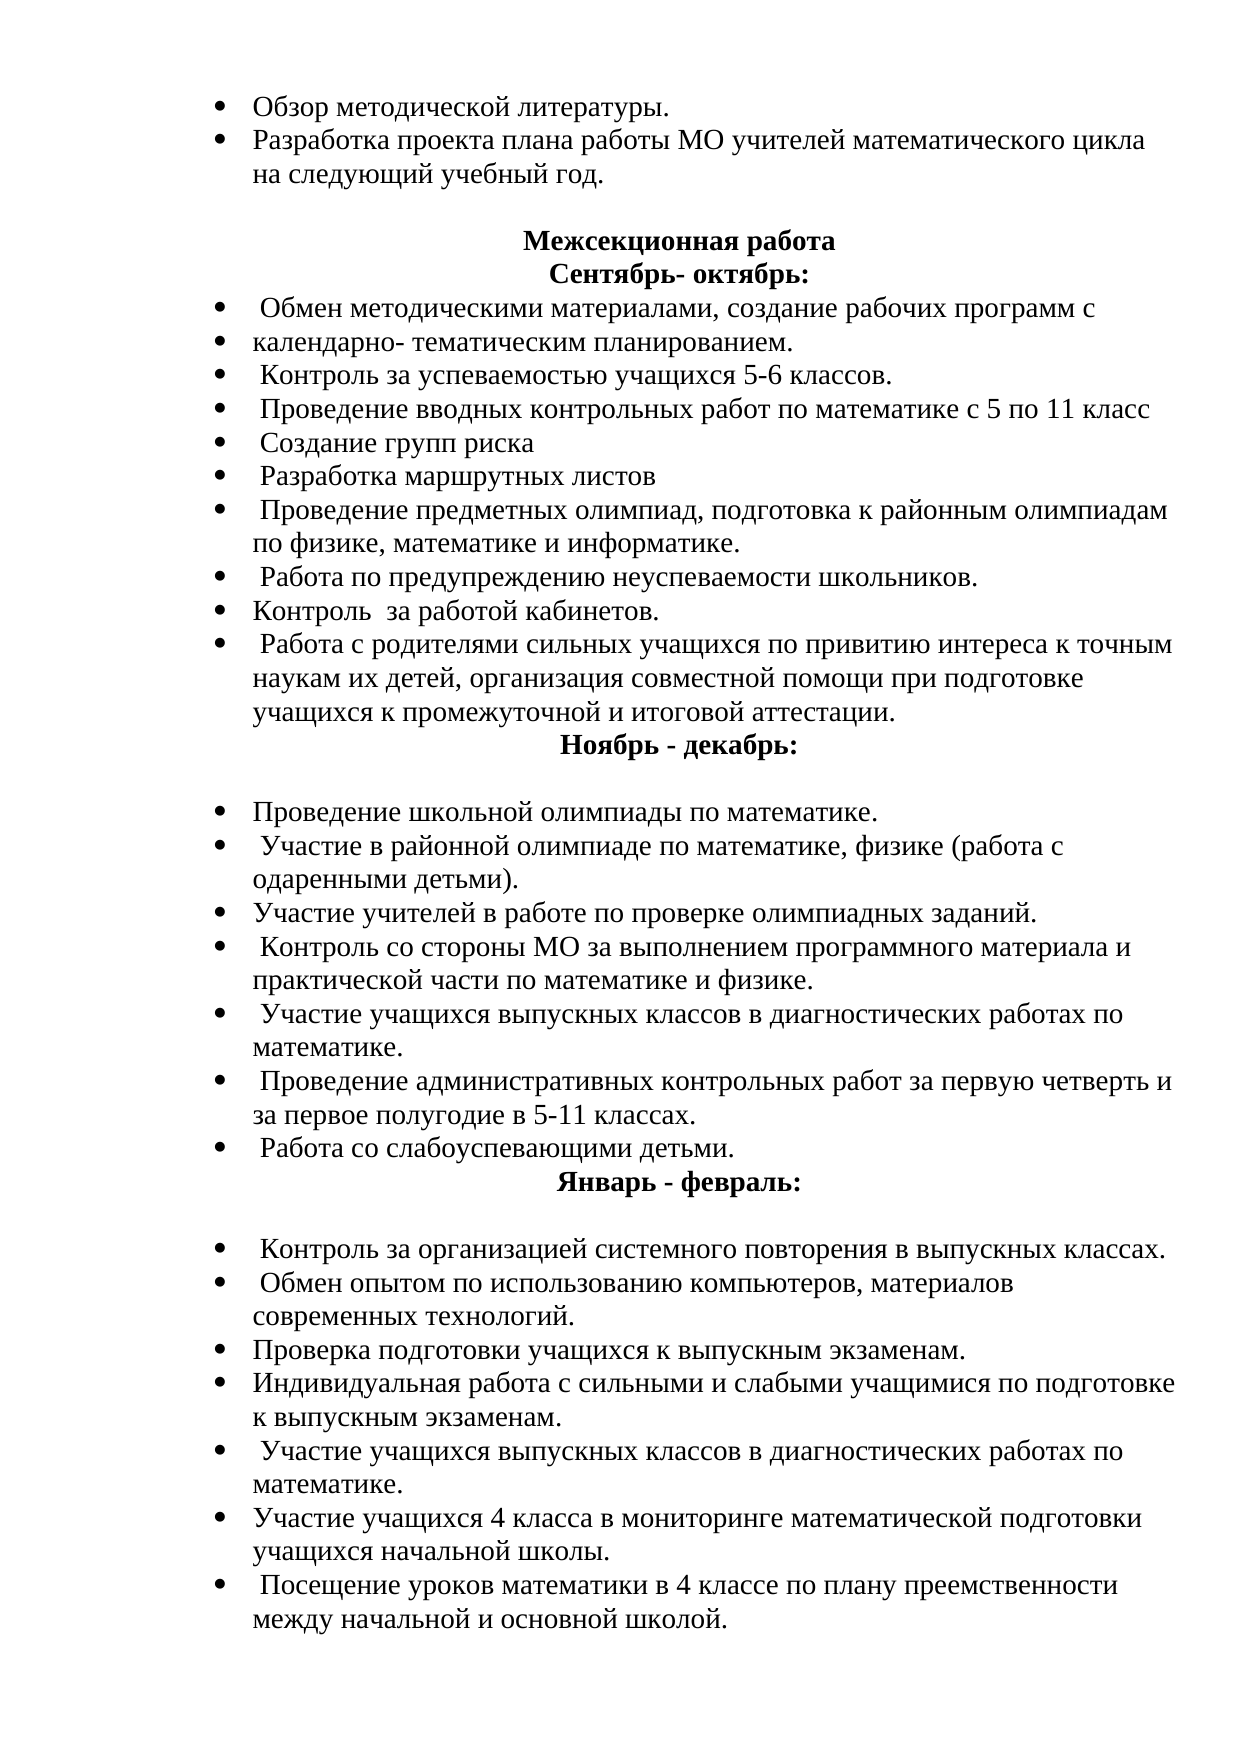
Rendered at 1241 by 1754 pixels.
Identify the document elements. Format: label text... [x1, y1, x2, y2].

text Межсекционная работа [177, 223, 1181, 257]
list календарно- тематическим планированием. [215, 324, 1181, 357]
list Проведение административных контрольных работ за первую четверть и за первое полугодие в 5-11 классах. [215, 1063, 1181, 1130]
list Проведение предметных олимпиад, подготовка к районным олимпиадам по физике, математике и информатике. [215, 492, 1181, 559]
list Разработка проекта плана работы МО учителей математического цикла на следующий учебный год. [215, 122, 1181, 189]
list Обзор методической литературы. [215, 89, 1181, 122]
list Контроль за работой кабинетов. [215, 593, 1181, 626]
list Разработка маршрутных листов [215, 458, 1181, 492]
list Участие учащихся 4 класса в мониторинге математической подготовки учащихся начальной школы. [215, 1500, 1181, 1567]
list Проведение вводных контрольных работ по математике с 5 по 11 класс [215, 391, 1181, 425]
list Участие в районной олимпиаде по математике, физике (работа с одаренными детьми). [215, 828, 1181, 895]
list Индивидуальная работа с сильными и слабыми учащимися по подготовке к выпускным экзаменам. [215, 1366, 1181, 1433]
text Ноябрь - декабрь: [177, 727, 1181, 761]
list Обмен методическими материалами, создание рабочих программ с [215, 290, 1181, 324]
list Контроль за организацией системного повторения в выпускных классах. [215, 1231, 1181, 1265]
list Участие учащихся выпускных классов в диагностических работах по математике. [215, 996, 1181, 1063]
list Участие учащихся выпускных классов в диагностических работах по математике. [215, 1433, 1181, 1500]
list Создание групп риска [215, 425, 1181, 458]
text Сентябрь- октябрь: [177, 257, 1181, 290]
list Обмен опытом по использованию компьютеров, материалов современных технологий. [215, 1265, 1181, 1332]
list Работа со слабоуспевающими детьми. [215, 1130, 1181, 1164]
list Контроль за успеваемостью учащихся 5-6 классов. [215, 357, 1181, 391]
list Контроль со стороны МО за выполнением программного материала и практической части по математике и физике. [215, 929, 1181, 996]
list Проведение школьной олимпиады по математике. [215, 794, 1181, 828]
list Работа по предупреждению неуспеваемости школьников. [215, 559, 1181, 593]
text Январь - февраль: [177, 1164, 1181, 1197]
list Участие учителей в работе по проверке олимпиадных заданий. [215, 895, 1181, 929]
list Проверка подготовки учащихся к выпускным экзаменам. [215, 1332, 1181, 1366]
list Посещение уроков математики в 4 классе по плану преемственности между начальной и основной школой. [215, 1567, 1181, 1634]
list Работа с родителями сильных учащихся по привитию интереса к точным наукам их детей, организация совместной помощи при подготовке учащихся к промежуточной и итоговой аттестации. [215, 626, 1181, 727]
